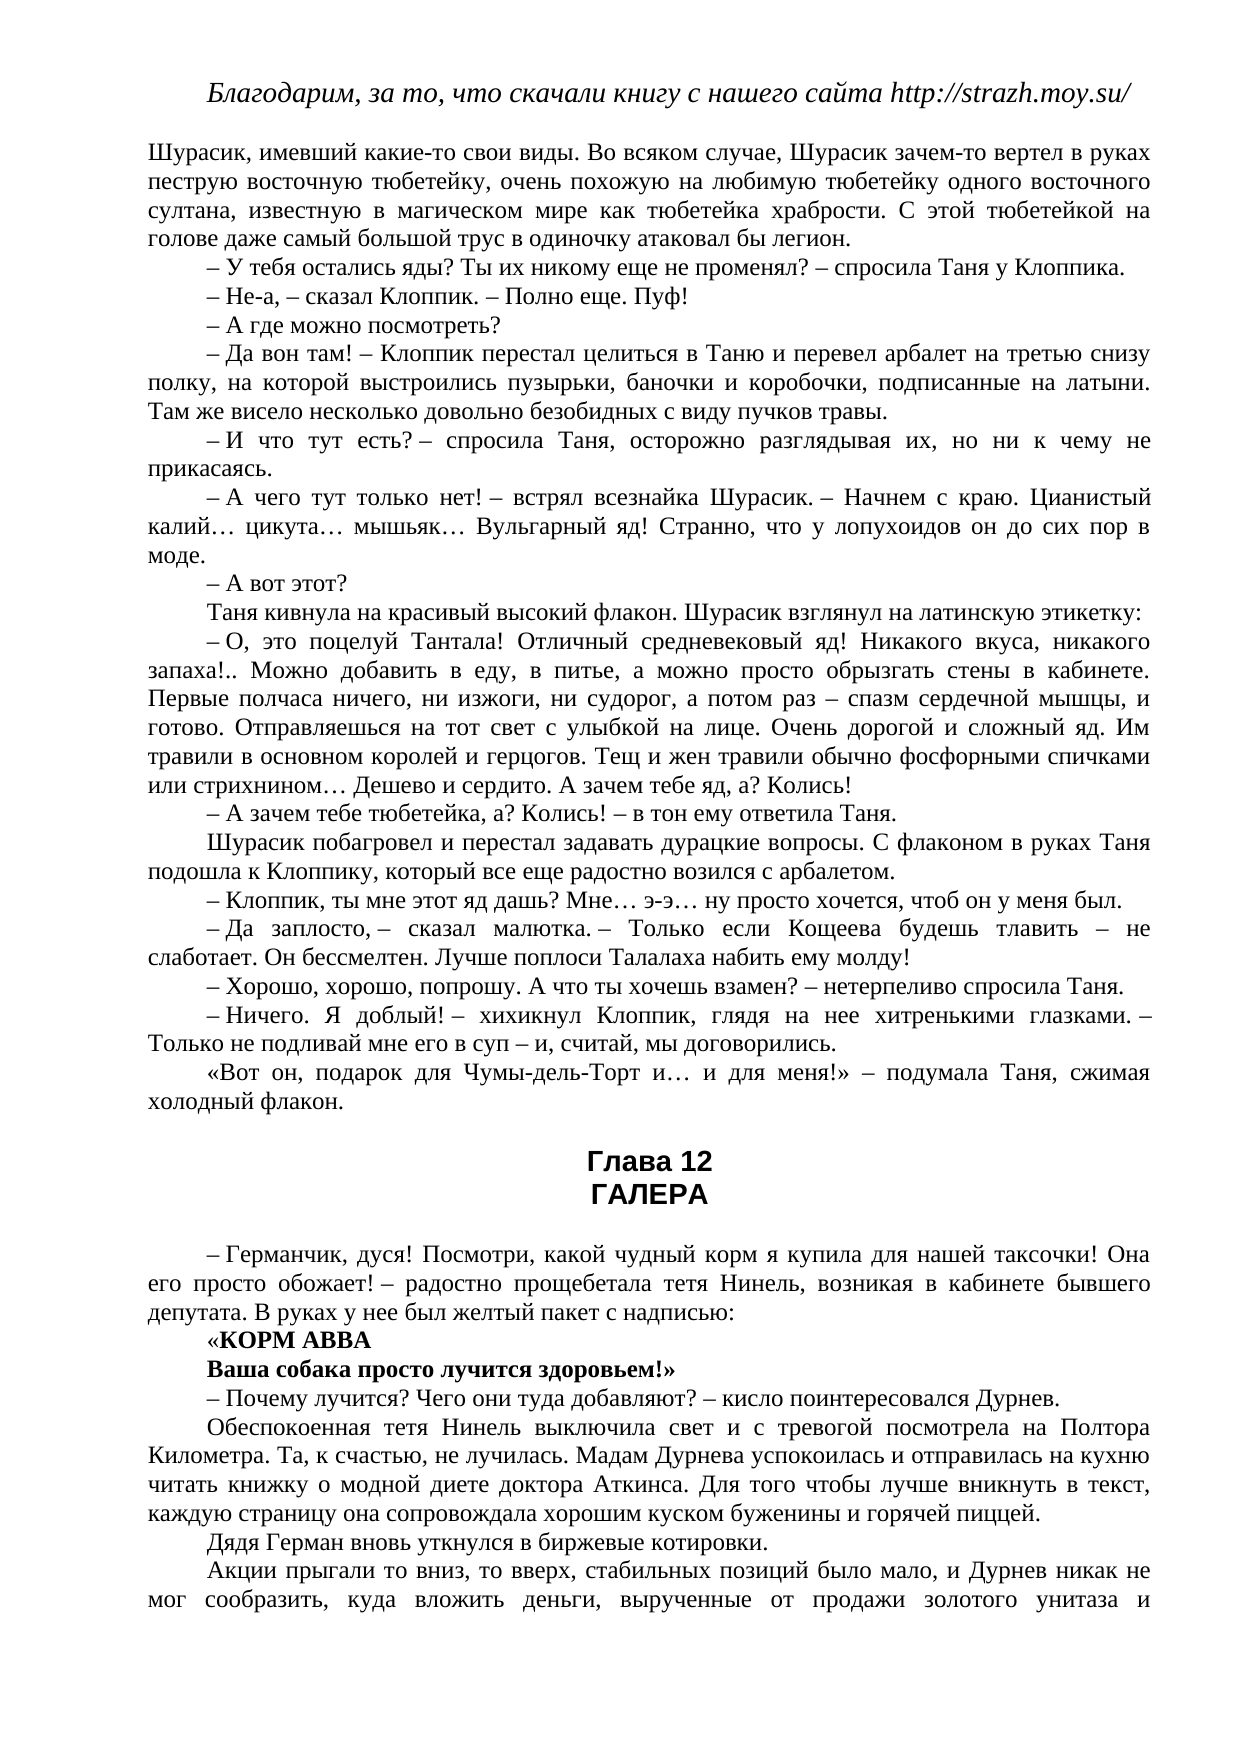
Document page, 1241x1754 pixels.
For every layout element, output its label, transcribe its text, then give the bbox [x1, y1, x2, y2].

text – Да вон там! – Клоппик перестал целиться в Таню и перевел арбалет на третью снизу полку, на которой выстроились пузырьки, баночки и коробочки, подписанные на латыни. Там же висело несколько довольно безобидных с виду пучков травы. [148, 338, 1152, 425]
text – А чего тут только нет! – встрял всезнайка Шурасик. – Начнем с краю. Цианистый калий… цикута… мышьяк… Вульгарный яд! Странно, что у лопухоидов он до сих пор в моде. [148, 482, 1152, 568]
text – А вот этот? [148, 568, 1152, 597]
text – А где можно посмотреть? [148, 310, 1152, 338]
text – О, это поцелуй Тантала! Отличный средневековый яд! Никакого вкуса, никакого запаха!.. Можно добавить в еду, в питье, а можно просто обрызгать стены в кабинете. Первые полчаса ничего, ни изжоги, ни судорог, а потом раз – спазм сердечной мышцы, и готово. Отправляешься на тот свет с улыбкой на лице. Очень дорогой и сложный яд. Им травили в основном королей и герцогов. Тещ и жен травили обычно фосфорными спичками или стрихнином… Дешево и сердито. А зачем тебе яд, а? Колись! [148, 626, 1152, 798]
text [148, 137, 1152, 252]
text – У тебя остались яды? Ты их никому еще не променял? – спросила Таня у Клоппика. [148, 252, 1152, 281]
text – И что тут есть? – спросила Таня, осторожно разглядывая их, но ни к чему не прикасаясь. [148, 425, 1152, 482]
text «Вот он, подарок для Чумы-дель-Торт и… и для меня!» – подумала Таня, сжимая холодный флакон. [148, 1057, 1152, 1115]
text Шурасик побагровел и перестал задавать дурацкие вопросы. С флаконом в руках Таня подошла к Клоппику, который все еще радостно возился с арбалетом. [148, 827, 1152, 885]
text – Германчик, дуся! Посмотри, какой чудный корм я купила для нашей таксочки! Она его просто обожает! – радостно прощебетала тетя Нинель, возникая в кабинете бывшего депутата. В руках у нее был желтый пакет с надписью: [148, 1239, 1152, 1326]
text Таня кивнула на красивый высокий флакон. Шурасик взглянул на латинскую этикетку: [148, 597, 1152, 626]
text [148, 1556, 1152, 1613]
text – А зачем тебе тюбетейка, а? Колись! – в тон ему ответила Таня. [148, 798, 1152, 827]
text Обеспокоенная тетя Нинель выключила свет и с тревогой посмотрела на Полтора Километра. Та, к счастью, не лучилась. Мадам Дурнева успокоилась и отправилась на кухню читать книжку о модной диете доктора Аткинса. Для того чтобы лучше вникнуть в текст, каждую страницу она сопровождала хорошим куском буженины и горячей пиццей. [148, 1412, 1152, 1527]
text – Ничего. Я доблый! – хихикнул Клоппик, глядя на нее хитренькими глазками. – Только не подливай мне его в суп – и, считай, мы договорились. [148, 1000, 1152, 1057]
text Ваша собака просто лучится здоровьем!» [148, 1354, 1152, 1383]
subtitle Глава 12 [148, 1143, 1152, 1177]
text – Не-а, – сказал Клоппик. – Полно еще. Пуф! [148, 281, 1152, 310]
text Дядя Герман вновь уткнулся в биржевые котировки. [148, 1527, 1152, 1556]
text – Хорошо, хорошо, попрошу. А что ты хочешь взамен? – нетерпеливо спросила Таня. [148, 971, 1152, 1000]
text «КОРМ АВВА [148, 1326, 1152, 1354]
text – Клоппик, ты мне этот яд дашь? Мне… э-э… ну просто хочется, чтоб он у меня был. [148, 885, 1152, 913]
text – Почему лучится? Чего они туда добавляют? – кисло поинтересовался Дурнев. [148, 1383, 1152, 1412]
subtitle ГАЛЕРА [148, 1177, 1152, 1211]
text – Да заплосто, – сказал малютка. – Только если Кощеева будешь тлавить – не слаботает. Он бессмелтен. Лучше поплоси Талалаха набить ему молду! [148, 913, 1152, 971]
